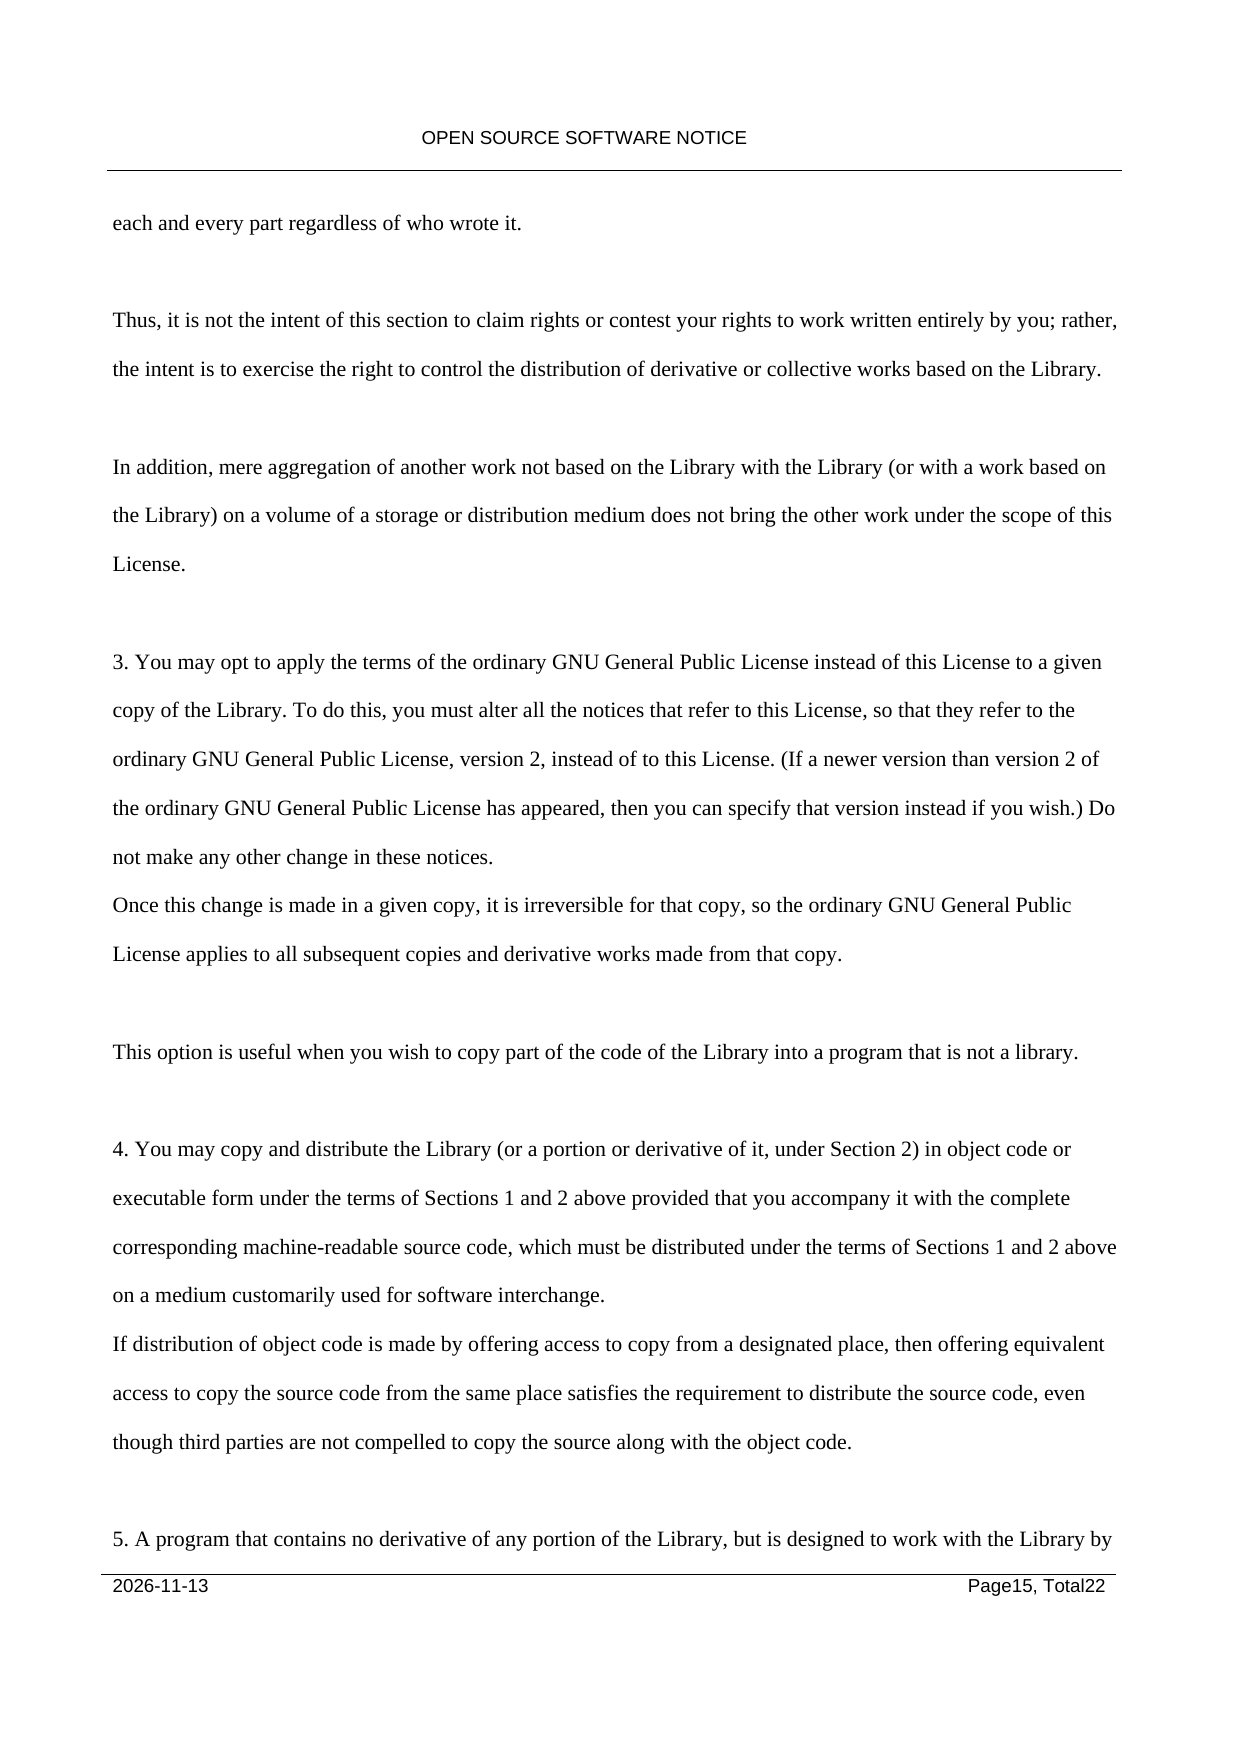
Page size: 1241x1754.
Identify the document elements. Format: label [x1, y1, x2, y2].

text [112, 206, 1128, 1555]
